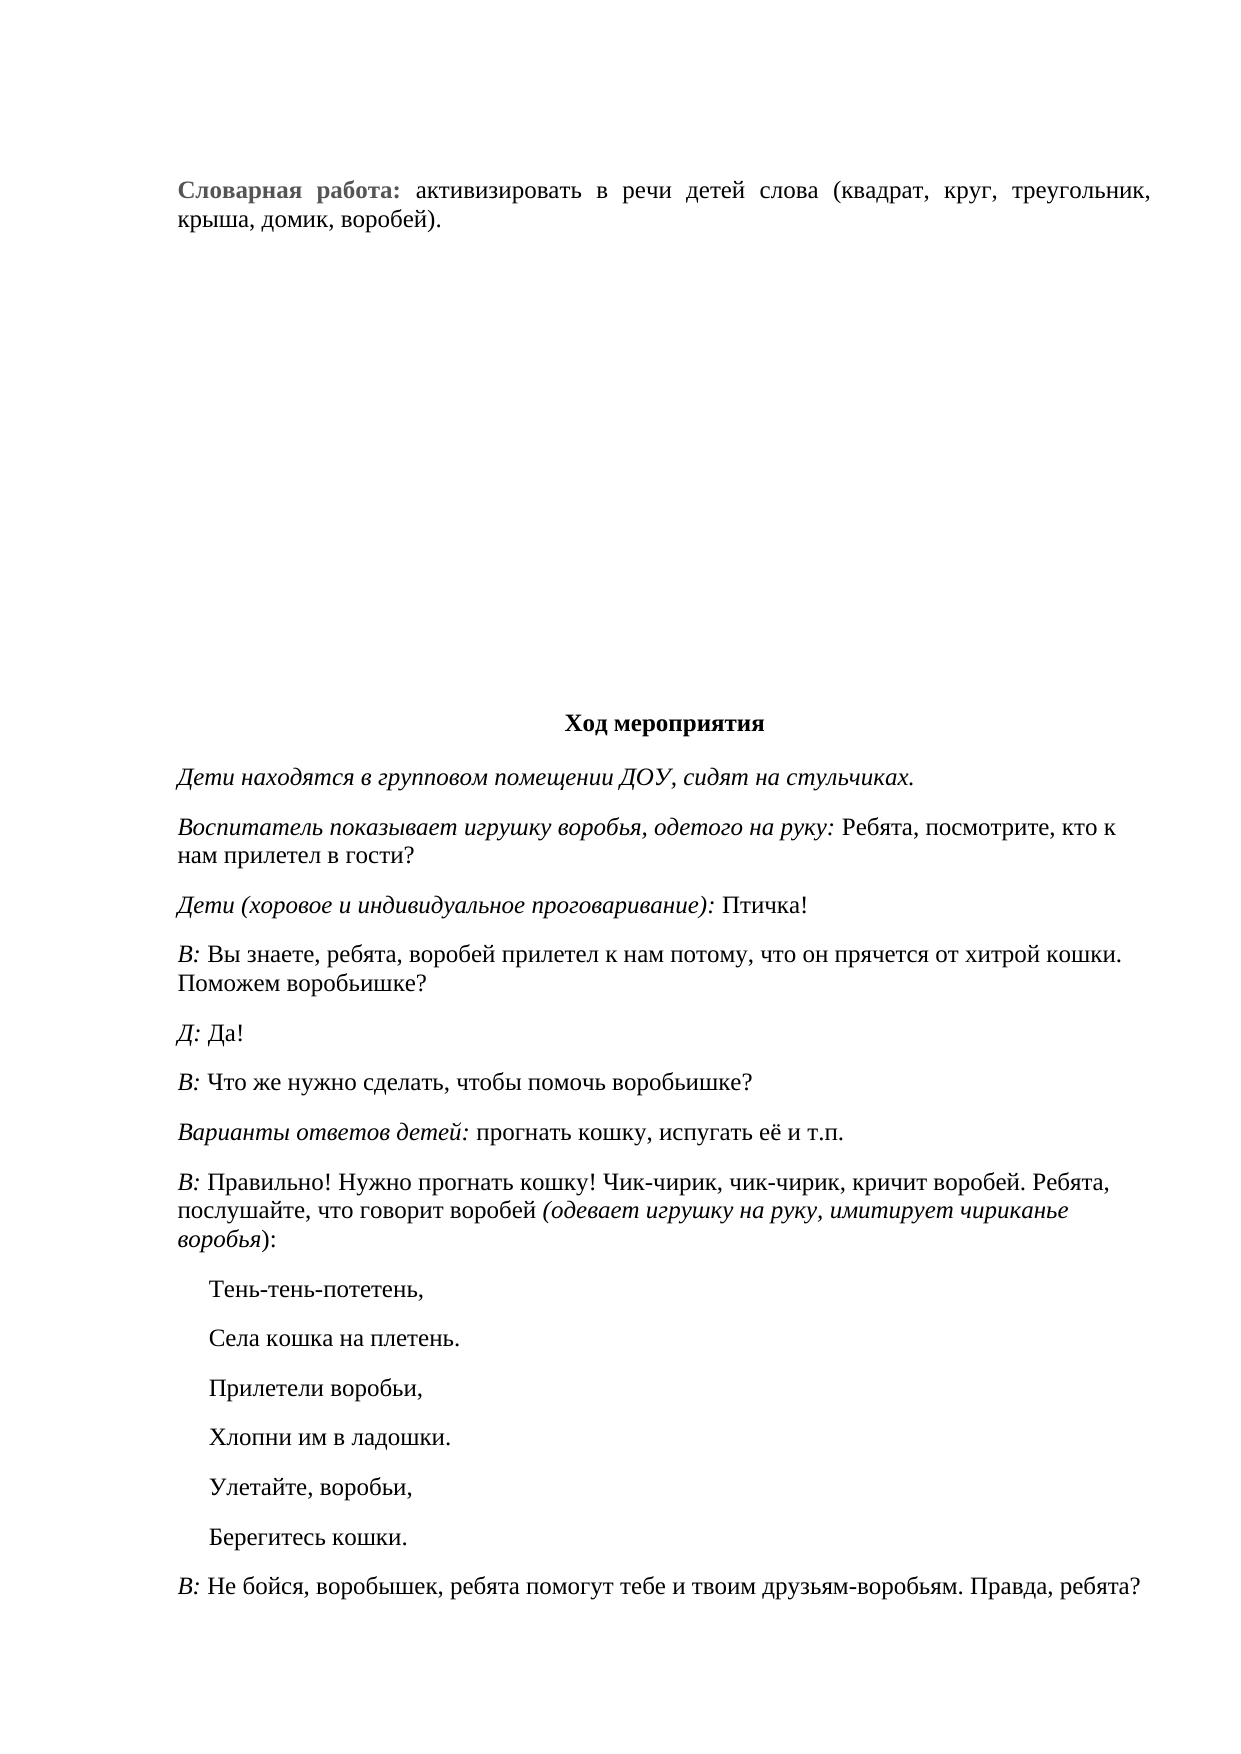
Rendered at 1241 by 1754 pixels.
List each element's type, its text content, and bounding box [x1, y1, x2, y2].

text Хлопни им в ладошки. [177, 1422, 1152, 1451]
text Улетайте, воробьи, [177, 1472, 1152, 1501]
text В: Правильно! Нужно прогнать кошку! Чик-чирик, чик-чирик, кричит воробей. Ребята, послушайте, что говорит воробей (одевает игрушку на руку, имитирует чириканье воробья): [177, 1167, 1152, 1253]
text Воспитатель показывает игрушку воробья, одетого на руку: Ребята, посмотрите, кто к нам прилетел в гости? [177, 812, 1152, 869]
text Д: Да! [177, 1018, 1152, 1047]
text В: Что же нужно сделать, чтобы помочь воробьишке? [177, 1067, 1152, 1096]
text Дети находятся в групповом помещении ДОУ, сидят на стульчиках. [177, 762, 1152, 791]
text Тень-тень-потетень, [177, 1274, 1152, 1302]
text Ход мероприятия [177, 708, 1152, 737]
text Села кошка на плетень. [177, 1323, 1152, 1352]
text В: Вы знаете, ребята, воробей прилетел к нам потому, что он прячется от хитрой кошки. Поможем воробьишке? [177, 939, 1152, 997]
text Дети (хоровое и индивидуальное проговаривание): Птичка! [177, 890, 1152, 919]
text Варианты ответов детей: прогнать кошку, испугать её и т.п. [177, 1117, 1152, 1146]
text В: Не бойся, воробышек, ребята помогут тебе и твоим друзьям-воробьям. Правда, ребята? [177, 1571, 1152, 1600]
text Берегитесь кошки. [177, 1522, 1152, 1550]
text Прилетели воробьи, [177, 1373, 1152, 1402]
text Словарная работа: активизировать в речи детей слова (квадрат, круг, треугольник, крыша, домик, воробей). [177, 176, 1152, 233]
